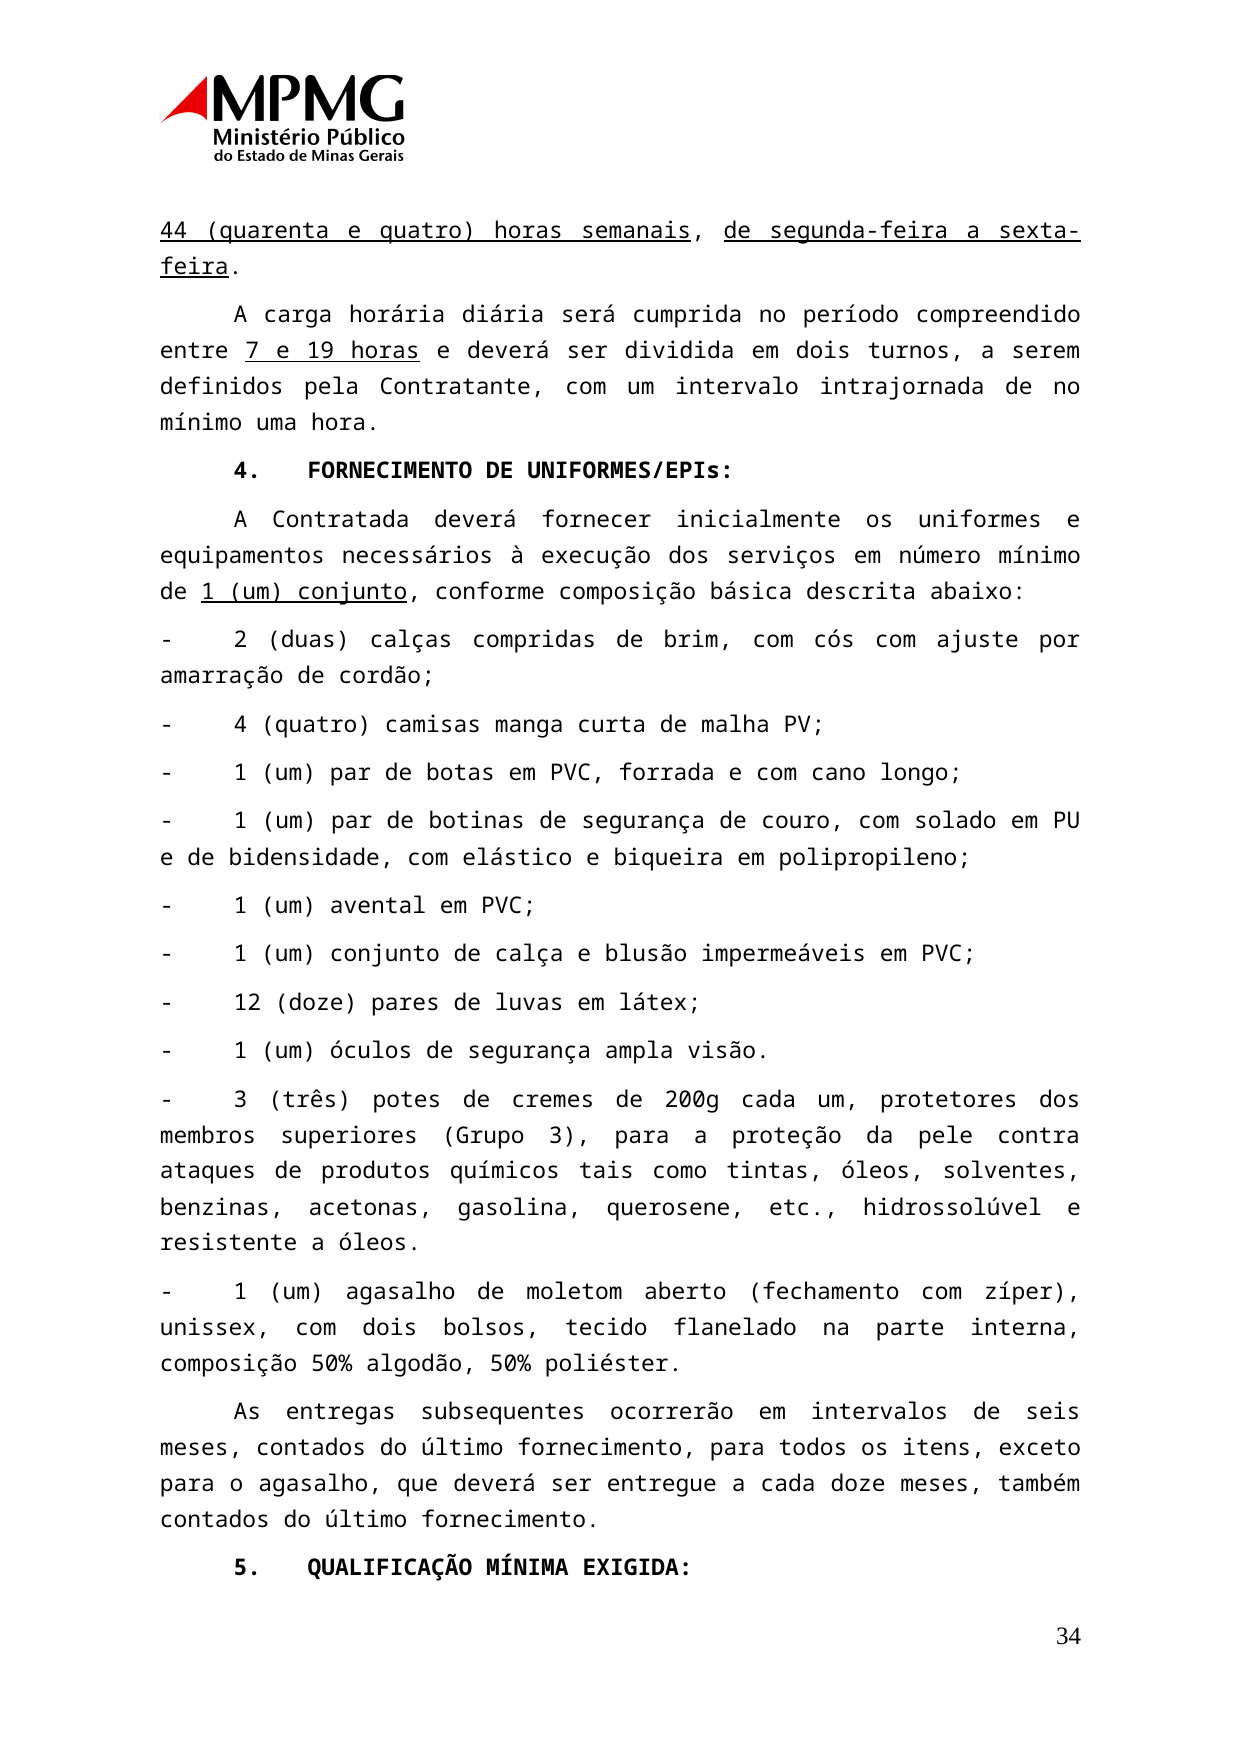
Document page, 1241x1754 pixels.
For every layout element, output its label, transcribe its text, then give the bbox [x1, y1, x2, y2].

text - 1 (um) conjunto de calça e blusão impermeáveis em PVC; [159, 937, 1081, 968]
text - 1 (um) agasalho de moletom aberto (fechamento com zíper), unissex, com dois bolsos, tecido flanelado na parte interna, composição 50% algodão, 50% poliéster. [159, 1275, 1081, 1378]
text 4. FORNECIMENTO DE UNIFORMES/EPIs: [159, 454, 1081, 486]
text - 1 (um) par de botinas de segurança de couro, com solado em PU e de bidensidade, com elástico e biqueira em polipropileno; [159, 804, 1081, 872]
text - 12 (doze) pares de luvas em látex; [159, 986, 1081, 1017]
text A Contratada deverá fornecer inicialmente os uniformes e equipamentos necessários à execução dos serviços em número mínimo de 1 (um) conjunto, conforme composição básica descrita abaixo: [159, 503, 1081, 606]
text - 1 (um) avental em PVC; [159, 889, 1081, 920]
picture [159, 75, 405, 161]
text - 1 (um) par de botas em PVC, forrada e com cano longo; [159, 756, 1081, 787]
text - 4 (quatro) camisas manga curta de malha PV; [159, 708, 1081, 739]
text As entregas subsequentes ocorrerão em intervalos de seis meses, contados do último fornecimento, para todos os itens, exceto para o agasalho, que deverá ser entregue a cada doze meses, também contados do último fornecimento. [159, 1395, 1081, 1534]
text - 2 (duas) calças compridas de brim, com cós com ajuste por amarração de cordão; [159, 623, 1081, 690]
text - 1 (um) óculos de segurança ampla visão. [159, 1034, 1081, 1065]
text 5. QUALIFICAÇÃO MÍNIMA EXIGIDA: [159, 1551, 1081, 1583]
text - 3 (três) potes de cremes de 200g cada um, protetores dos membros superiores (Grupo 3), para a proteção da pele contra ataques de produtos químicos tais como tintas, óleos, solventes, benzinas, acetonas, gasolina, querosene, etc., hidrossolúvel e resistente a óleos. [159, 1083, 1081, 1258]
text A carga horária diária será cumprida no período compreendido entre 7 e 19 horas e deverá ser dividida em dois turnos, a serem definidos pela Contratante, com um intervalo intrajornada de no mínimo uma hora. [159, 298, 1081, 437]
